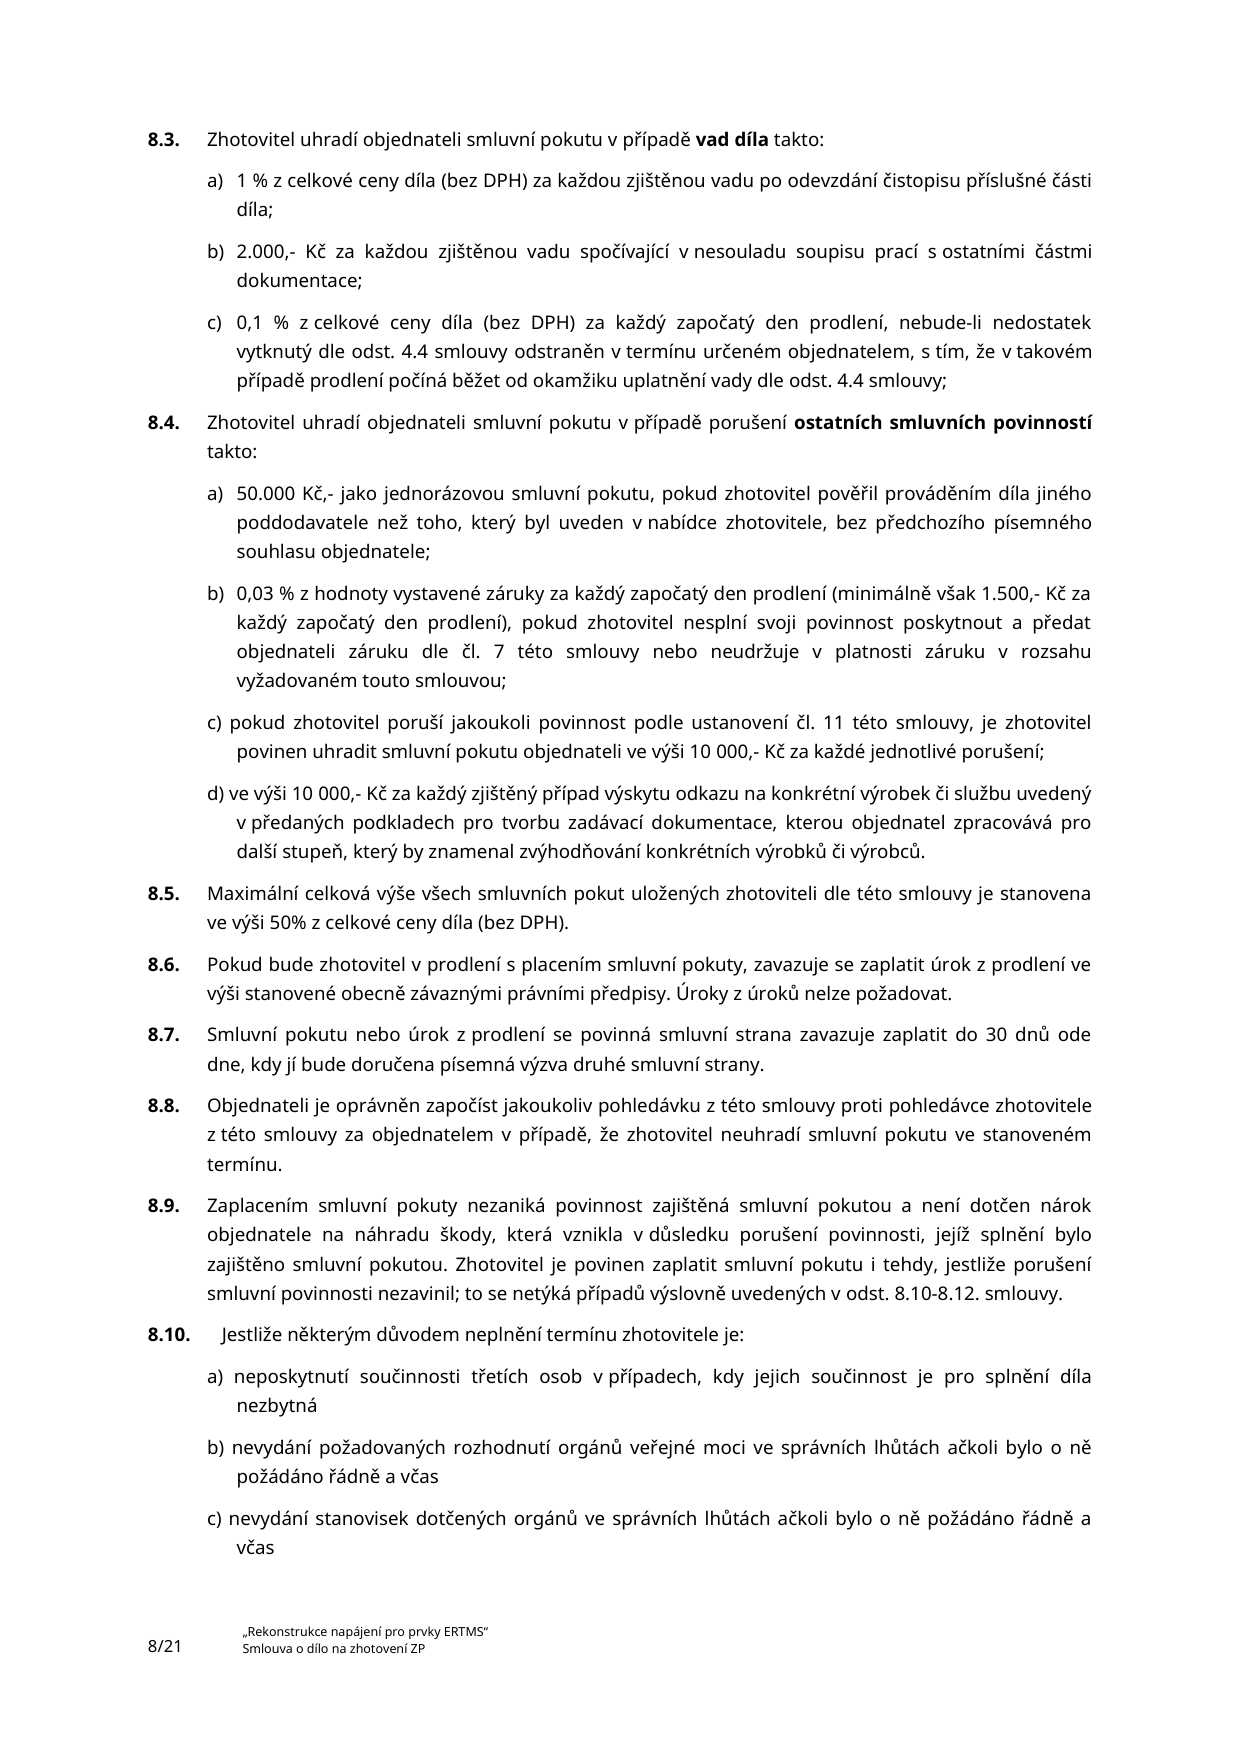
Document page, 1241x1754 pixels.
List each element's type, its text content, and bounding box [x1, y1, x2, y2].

text b) nevydání požadovaných rozhodnutí orgánů veřejné moci ve správních lhůtách ačkoli bylo o ně požádáno řádně a včas [207, 1431, 1092, 1489]
text 8.5. Maximální celková výše všech smluvních pokut uložených zhotoviteli dle této smlouvy je stanovena ve výši 50% z celkové ceny díla (bez DPH). [148, 877, 1092, 935]
text 8.7. Smluvní pokutu nebo úrok z prodlení se povinná smluvní strana zavazuje zaplatit do 30 dnů ode dne, kdy jí bude doručena písemná výzva druhé smluvní strany. [148, 1018, 1092, 1077]
text 8.6. Pokud bude zhotovitel v prodlení s placením smluvní pokuty, zavazuje se zaplatit úrok z prodlení ve výši stanovené obecně závaznými právními předpisy. Úroky z úroků nelze požadovat. [148, 948, 1092, 1006]
text 8.9. Zaplacením smluvní pokuty nezaniká povinnost zajištěná smluvní pokutou a není dotčen nárok objednatele na náhradu škody, která vznikla v důsledku porušení povinnosti, jejíž splnění bylo zajištěno smluvní pokutou. Zhotovitel je povinen zaplatit smluvní pokutu i tehdy, jestliže porušení smluvní povinnosti nezavinil; to se netýká případů výslovně uvedených v odst. 8.10-8.12. smlouvy. [148, 1189, 1092, 1306]
text b) 0,03 % z hodnoty vystavené záruky za každý započatý den prodlení (minimálně však 1.500,- Kč za každý započatý den prodlení), pokud zhotovitel nesplní svoji povinnost poskytnout a předat objednateli záruku dle čl. 7 této smlouvy nebo neudržuje v platnosti záruku v rozsahu vyžadovaném touto smlouvou; [207, 577, 1092, 693]
text a) 50.000 Kč,- jako jednorázovou smluvní pokutu, pokud zhotovitel pověřil prováděním díla jiného poddodavatele než toho, který byl uveden v nabídce zhotovitele, bez předchozího písemného souhlasu objednatele; [207, 477, 1092, 564]
text b) 2.000,- Kč za každou zjištěnou vadu spočívající v nesouladu soupisu prací s ostatními částmi dokumentace; [207, 235, 1092, 293]
text 8.8. Objednateli je oprávněn započíst jakoukoliv pohledávku z této smlouvy proti pohledávce zhotovitele z této smlouvy za objednatelem v případě, že zhotovitel neuhradí smluvní pokutu ve stanoveném termínu. [148, 1089, 1092, 1177]
subtitle 8.3. Zhotovitel uhradí objednateli smluvní pokutu v případě vad díla takto: [148, 126, 1092, 152]
text d) ve výši 10 000,- Kč za každý zjištěný případ výskytu odkazu na konkrétní výrobek či službu uvedený v předaných podkladech pro tvorbu zadávací dokumentace, kterou objednatel zpracovává pro další stupeň, který by znamenal zvýhodňování konkrétních výrobků či výrobců. [207, 777, 1092, 864]
subtitle 8.4. Zhotovitel uhradí objednateli smluvní pokutu v případě porušení ostatních smluvních povinností takto: [148, 406, 1092, 464]
text c) nevydání stanovisek dotčených orgánů ve správních lhůtách ačkoli bylo o ně požádáno řádně a včas [207, 1502, 1092, 1560]
text a) neposkytnutí součinnosti třetích osob v případech, kdy jejich součinnost je pro splnění díla nezbytná [207, 1360, 1092, 1418]
text a) 1 % z celkové ceny díla (bez DPH) za každou zjištěnou vadu po odevzdání čistopisu příslušné části díla; [207, 164, 1092, 223]
text c) pokud zhotovitel poruší jakoukoli povinnost podle ustanovení čl. 11 této smlouvy, je zhotovitel povinen uhradit smluvní pokutu objednateli ve výši 10 000,- Kč za každé jednotlivé porušení; [207, 706, 1092, 764]
text c) 0,1 % z celkové ceny díla (bez DPH) za každý započatý den prodlení, nebude-li nedostatek vytknutý dle odst. 4.4 smlouvy odstraněn v termínu určeném objednatelem, s tím, že v takovém případě prodlení počíná běžet od okamžiku uplatnění vady dle odst. 4.4 smlouvy; [207, 306, 1092, 393]
text 8.10. Jestliže některým důvodem neplnění termínu zhotovitele je: [148, 1318, 1092, 1348]
